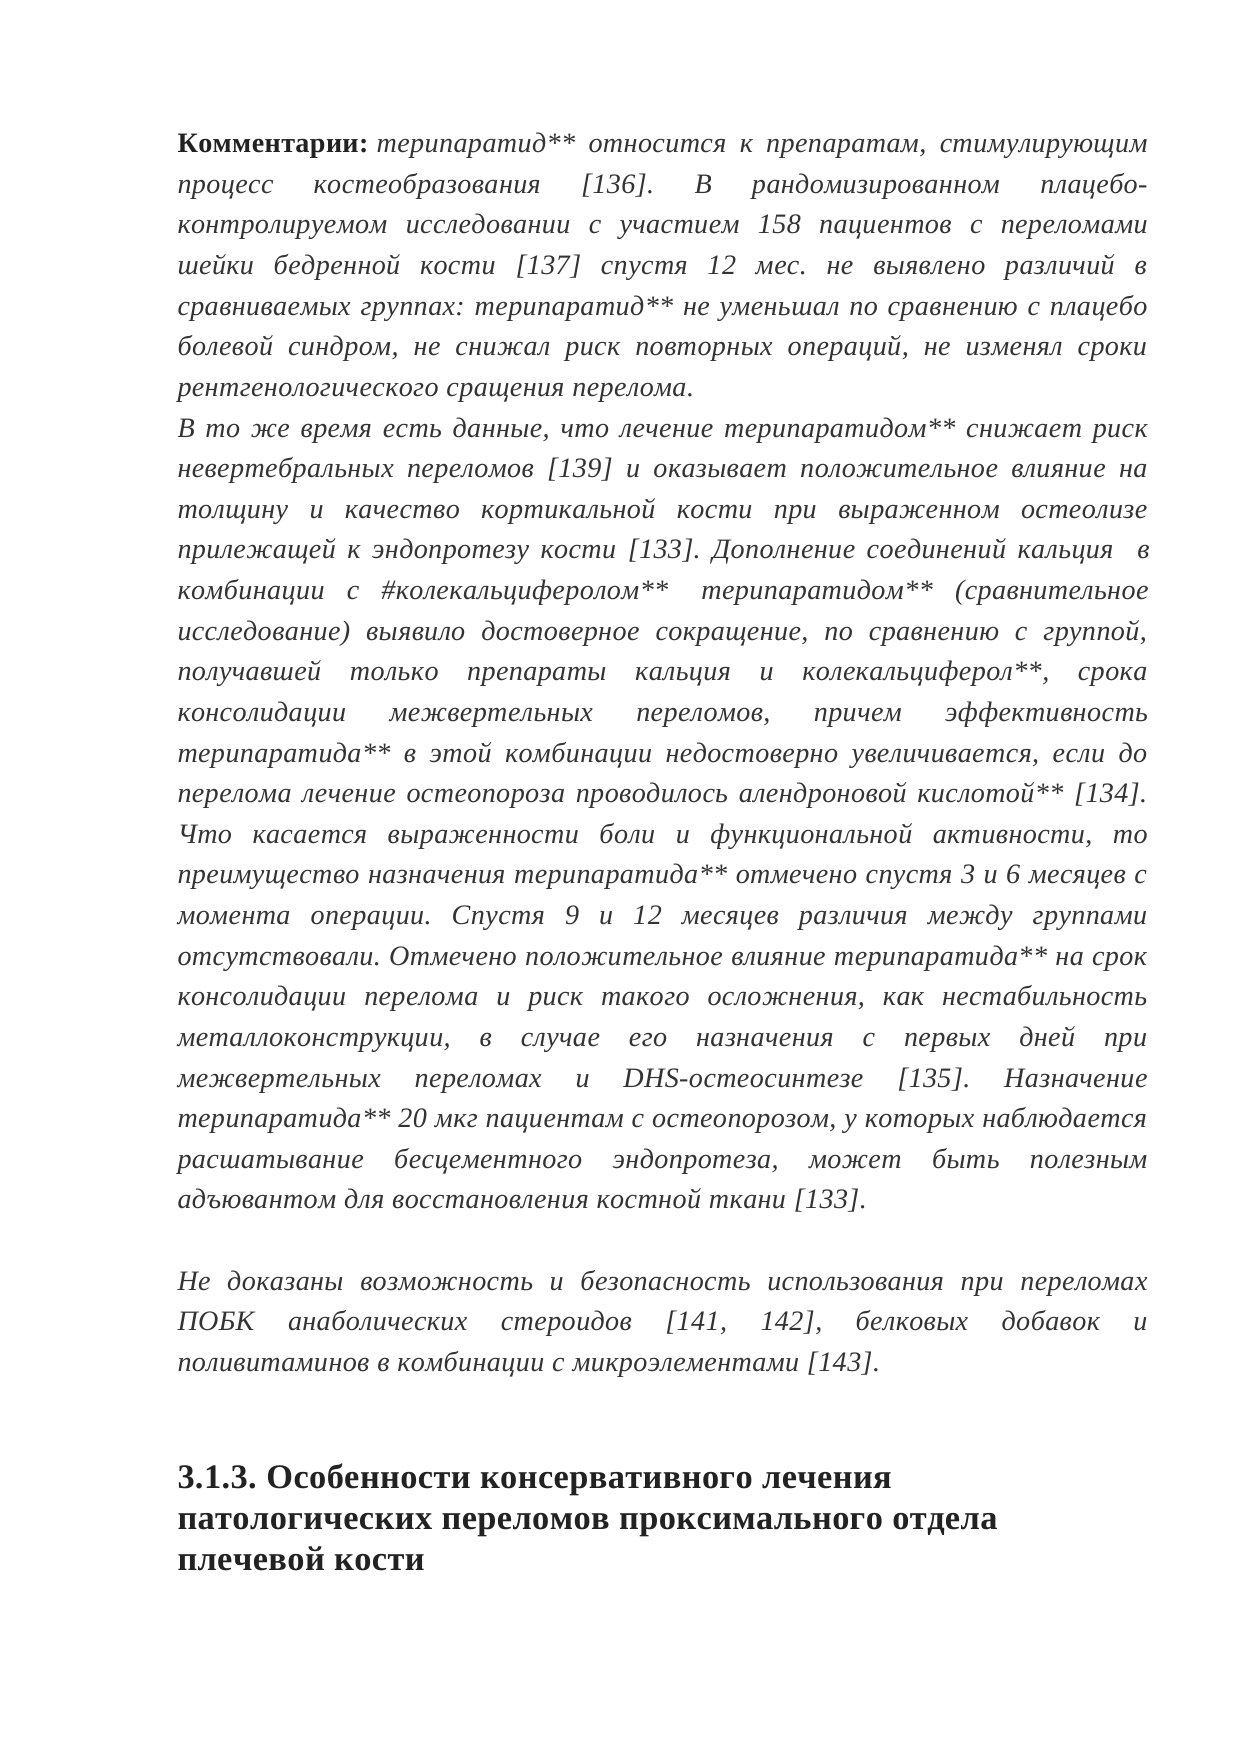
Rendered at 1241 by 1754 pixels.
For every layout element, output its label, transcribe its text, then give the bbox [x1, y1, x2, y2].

text Не доказаны возможность и безопасность использования при переломах ПОБК анаболических стероидов [141, 142], белковых добавок и поливитаминов в комбинации с микроэлементами [143]. [177, 1256, 1152, 1377]
text 3.1.3. Особенности консервативного лечения патологических переломов проксимального отдела плечевой кости [177, 1456, 1152, 1577]
text В то же время есть данные, что лечение терипаратидом** снижает риск невертебральных переломов [139] и оказывает положительное влияние на толщину и качество кортикальной кости при выраженном остеолизе прилежащей к эндопротезу кости [133]. Дополнение соединений кальция в комбинации с #колекальциферолом** терипаратидом** (сравнительное исследование) выявило достоверное сокращение, по сравнению с группой, получавшей только препараты кальция и колекальциферол**, срока консолидации межвертельных переломов, причем эффективность терипаратида** в этой комбинации недостоверно увеличивается, если до перелома лечение остеопороза проводилось алендроновой кислотой** [134]. Что касается выраженности боли и функциональной активности, то преимущество назначения терипаратида** отмечено спустя 3 и 6 месяцев с момента операции. Спустя 9 и 12 месяцев различия между группами отсутствовали. Отмечено положительное влияние терипаратида** на срок консолидации перелома и риск такого осложнения, как нестабильность металлоконструкции, в случае его назначения с первых дней при межвертельных переломах и DHS-остеосинтезе [135]. Назначение терипаратида** 20 мкг пациентам с остеопорозом, у которых наблюдается расшатывание бесцементного эндопротеза, может быть полезным адъювантом для восстановления костной ткани [133]. [177, 402, 1152, 1256]
text Комментарии: терипаратид** относится к препаратам, стимулирующим процесс костеобразования [136]. В рандомизированном плацебо-контролируемом исследовании c участием 158 пациентов с переломами шейки бедренной кости [137] спустя 12 мес. не выявлено различий в сравниваемых группах: терипаратид** не уменьшал по сравнению с плацебо болевой синдром, не снижал риск повторных операций, не изменял сроки рентгенологического сращения перелома. [177, 118, 1152, 402]
